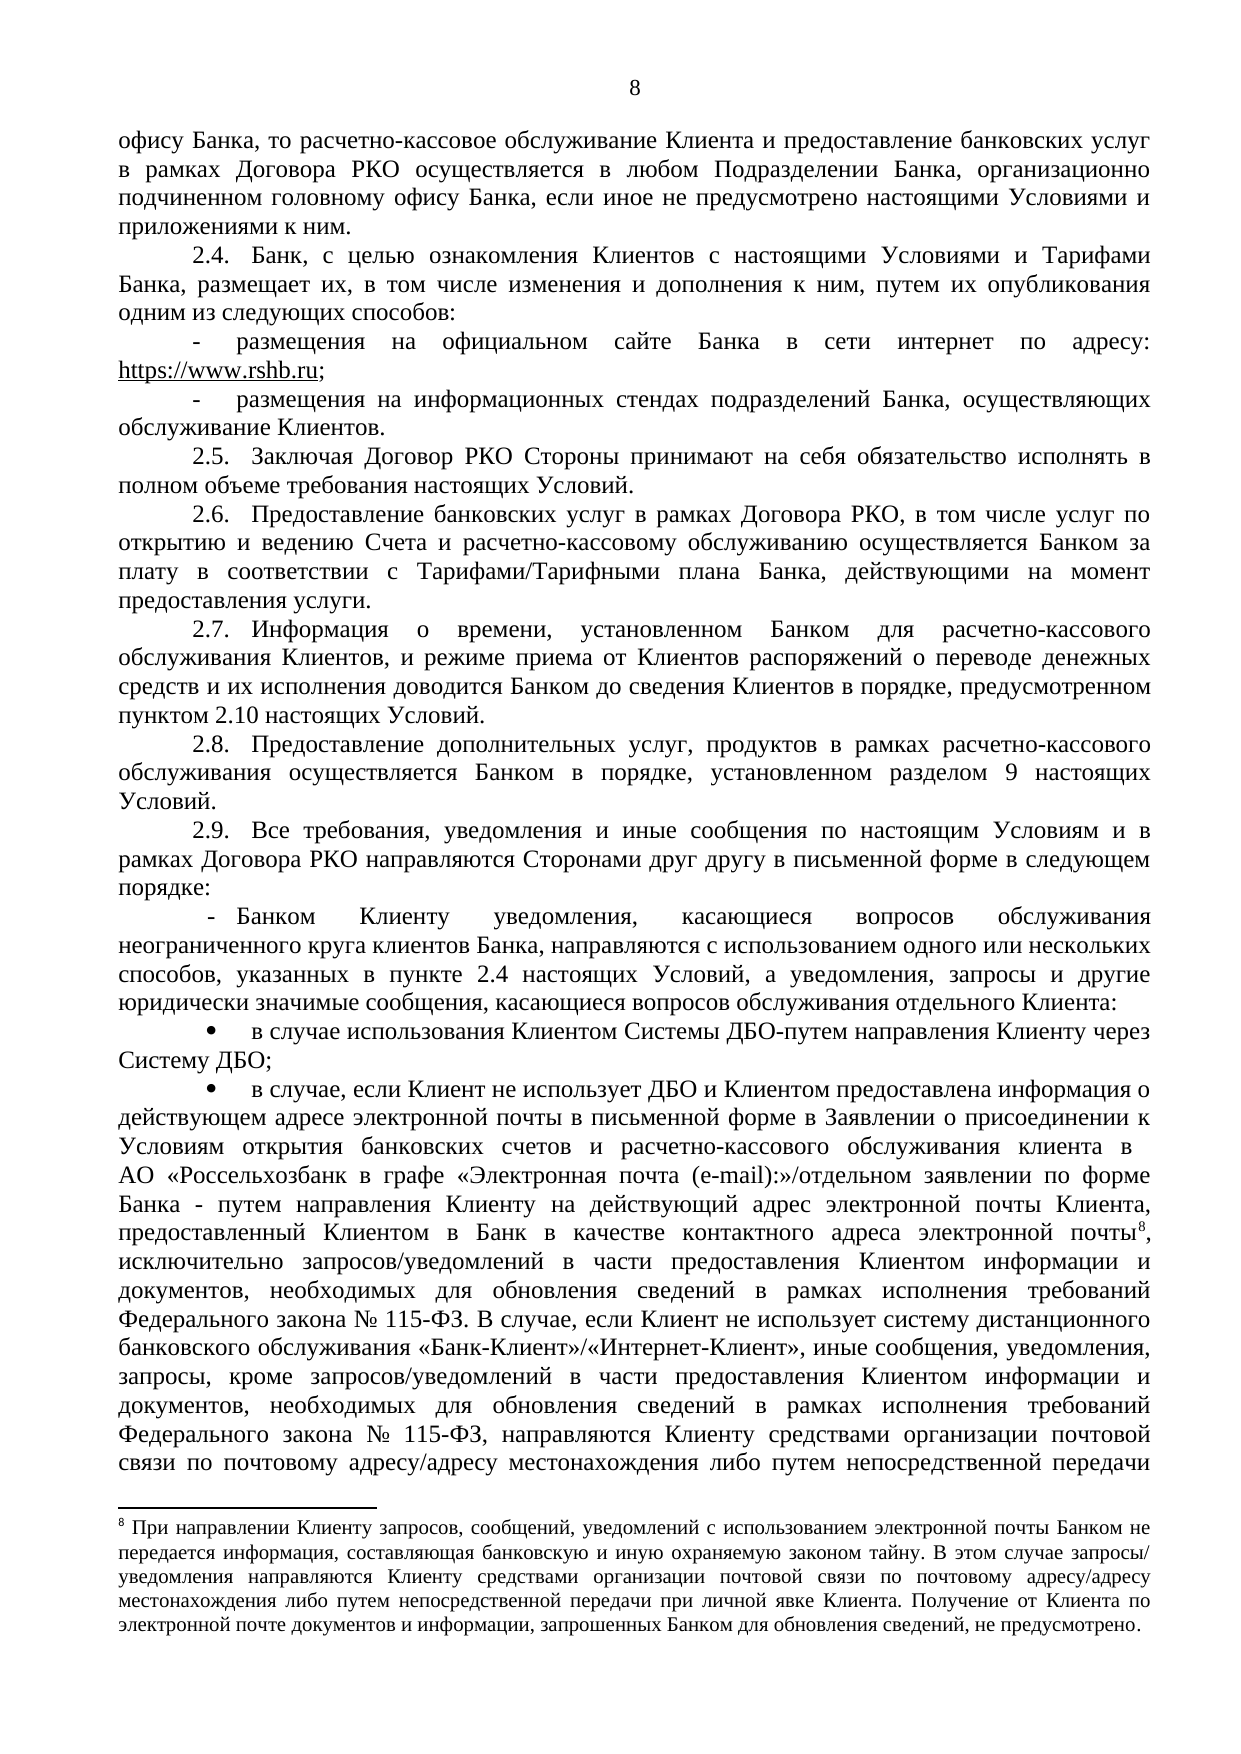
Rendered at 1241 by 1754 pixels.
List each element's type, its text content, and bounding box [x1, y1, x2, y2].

list - размещения на официальном сайте Банка в сети интернет по адресу: https://www.rshb.ru; [118, 326, 1152, 384]
list 2.4. Банк, с целью ознакомления Клиентов с настоящими Условиями и Тарифами Банка, размещает их, в том числе изменения и дополнения к ним, путем их опубликования одним из следующих способов: [118, 240, 1152, 326]
list 2.5. Заключая Договор РКО Стороны принимают на себя обязательство исполнять в полном объеме требования настоящих Условий. [118, 441, 1152, 499]
text 2.9. Все требования, уведомления и иные сообщения по настоящим Условиям и в рамках Договора РКО направляются Сторонами друг другу в письменной форме в следующем порядке: [118, 815, 1152, 901]
list в случае использования Клиентом Системы ДБО-путем направления Клиенту через Систему ДБО; [118, 1016, 1152, 1074]
list 2.7. Информация о времени, установленном Банком для расчетно-кассового обслуживания Клиентов, и режиме приема от Клиентов распоряжений о переводе денежных средств и их исполнения доводится Банком до сведения Клиентов в порядке, предусмотренном пунктом 2.10 настоящих Условий. [118, 614, 1152, 729]
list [118, 1074, 1152, 1476]
text - Банком Клиенту уведомления, касающиеся вопросов обслуживания неограниченного круга клиентов Банка, направляются с использованием одного или нескольких способов, указанных в пункте 2.4 настоящих Условий, а уведомления, запросы и другие юридически значимые сообщения, касающиеся вопросов обслуживания отдельного Клиента: [118, 901, 1152, 1016]
list 2.6. Предоставление банковских услуг в рамках Договора РКО, в том числе услуг по открытию и ведению Счета и расчетно-кассовому обслуживанию осуществляется Банком за плату в соответствии с Тарифами/Тарифными плана Банка, действующими на момент предоставления услуги. [118, 499, 1152, 614]
list - размещения на информационных стендах подразделений Банка, осуществляющих обслуживание Клиентов. [118, 384, 1152, 441]
list 2.8. Предоставление дополнительных услуг, продуктов в рамках расчетно-кассового обслуживания осуществляется Банком в порядке, установленном разделом 9 настоящих Условий. [118, 729, 1152, 815]
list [118, 125, 1152, 240]
